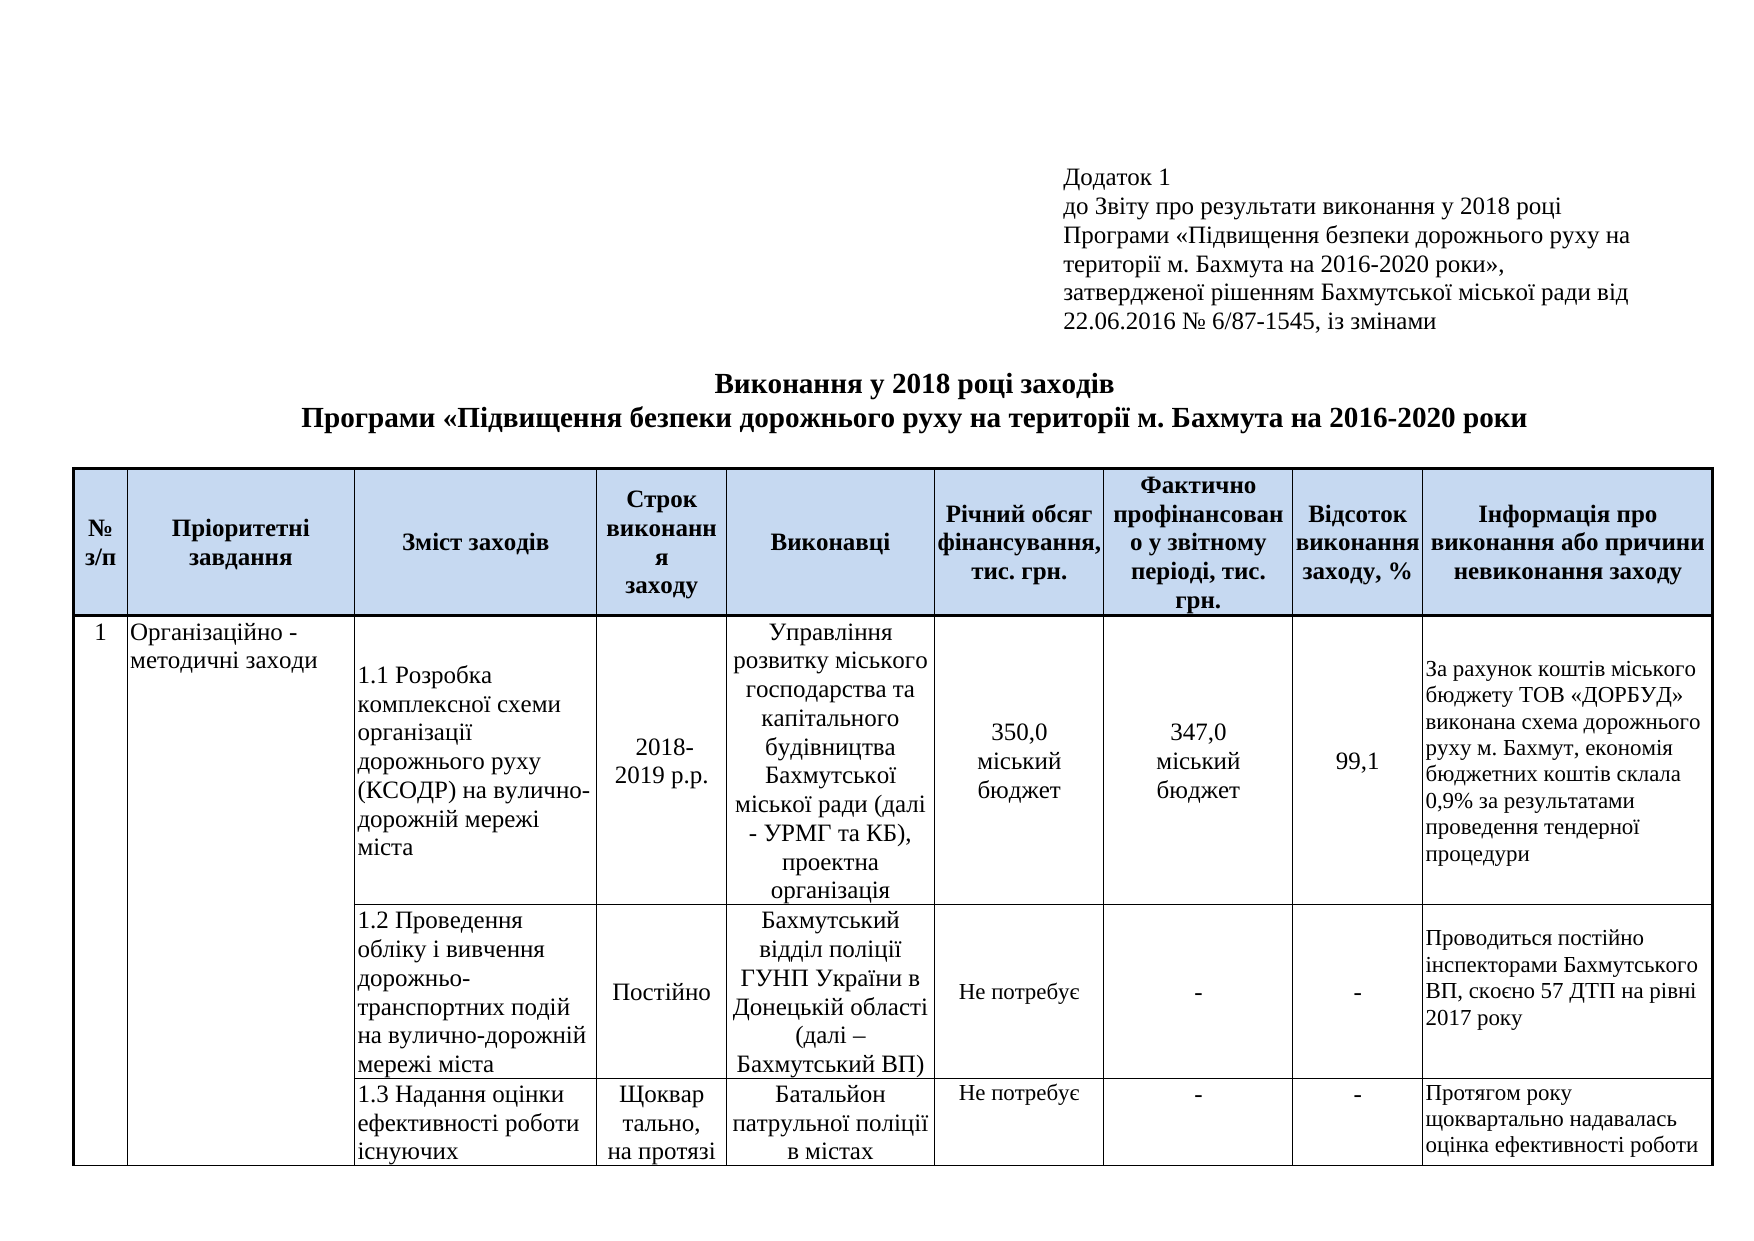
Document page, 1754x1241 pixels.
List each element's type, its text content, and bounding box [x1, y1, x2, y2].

table_header Відсоток виконання заходу, % [1293, 470, 1422, 614]
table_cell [597, 1079, 726, 1165]
table_cell 1.1 Розробка комплексної схеми організації дорожнього руху (КСОДР) на вулично-дорожній мережі міста [355, 617, 596, 904]
table_cell - [1104, 1079, 1292, 1165]
table_cell Управління розвитку міського господарства та капітального будівництва Бахмутської міської ради (далі - УРМГ та КБ), проектна організація [727, 617, 934, 904]
table_header Зміст заходів [355, 470, 596, 614]
table_cell 1 [75, 617, 127, 1165]
table_cell 347,0 міський бюджет [1104, 617, 1292, 904]
table_cell - [1293, 905, 1422, 1078]
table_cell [727, 1079, 934, 1165]
text Додаток 1 [1063, 162, 1651, 191]
table_header Виконавці [727, 470, 934, 614]
table_cell 2018- 2019 р.р. [597, 617, 726, 904]
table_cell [1423, 1079, 1711, 1165]
table_header Пріоритетні завдання [128, 470, 354, 614]
table_cell Не потребує [935, 1079, 1103, 1165]
table_cell Бахмутський відділ поліції ГУНП України в Донецькій області (далі – Бахмутський ВП) [727, 905, 934, 1078]
table_cell - [1104, 905, 1292, 1078]
table_header Інформація про виконання або причини невиконання заходу [1423, 470, 1711, 614]
table_header Річний обсяг фінансування, тис. грн. [935, 470, 1103, 614]
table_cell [355, 1079, 596, 1165]
table_cell - [1293, 1079, 1422, 1165]
table_header Строк виконання заходу [597, 470, 726, 614]
table_header № з/п [75, 470, 127, 614]
table_cell Організаційно - методичні заходи [128, 617, 354, 1165]
text Програми «Підвищення безпеки дорожнього руху на території м. Бахмута на 2016-2020 роки [178, 400, 1651, 433]
text до Звіту про результати виконання у 2018 році Програми «Підвищення безпеки дорожнього руху на території м. Бахмута на 2016-2020 роки», затвердженої рішенням Бахмутської міської ради від 22.06.2016 № 6/87-1545, із змінами [1063, 191, 1651, 335]
table_cell Постійно [597, 905, 726, 1078]
table_cell За рахунок коштів міського бюджету ТОВ «ДОРБУД» виконана схема дорожнього руху м. Бахмут, економія бюджетних коштів склала 0,9% за результатами проведення тендерної процедури [1423, 617, 1711, 904]
table_cell 1.2 Проведення обліку і вивчення дорожньо-транспортних подій на вулично-дорожній мережі міста [355, 905, 596, 1078]
table_cell Проводиться постійно інспекторами Бахмутського ВП, скоєно 57 ДТП на рівні 2017 року [1423, 905, 1711, 1078]
table_cell 350,0 міський бюджет [935, 617, 1103, 904]
text Виконання у 2018 році заходів [178, 366, 1651, 400]
table_cell Не потребує [935, 905, 1103, 1078]
table_header Фактично профінансовано у звітному періоді, тис. грн. [1104, 470, 1292, 614]
table_cell 99,1 [1293, 617, 1422, 904]
